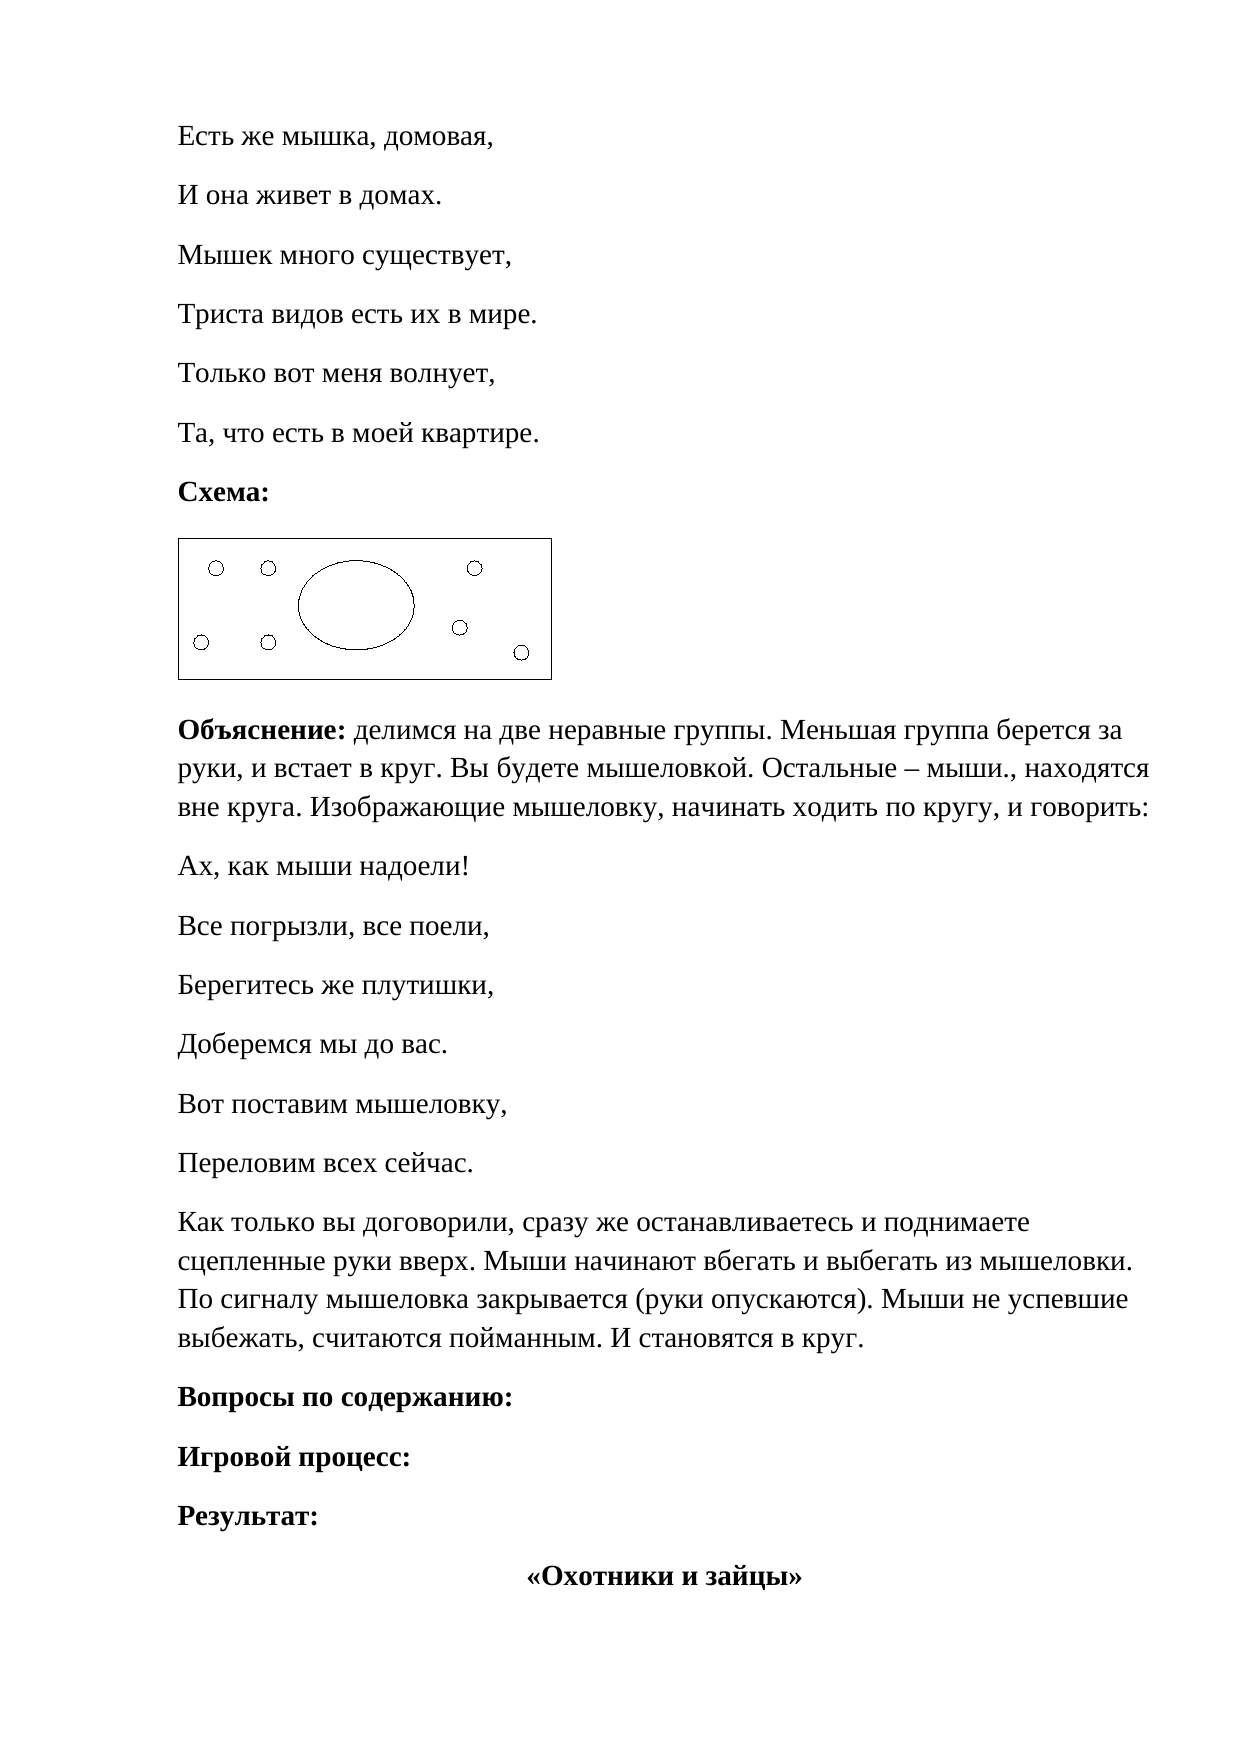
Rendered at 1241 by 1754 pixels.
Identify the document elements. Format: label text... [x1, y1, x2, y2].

text Все погрызли, все поели, [177, 908, 1152, 941]
text Есть же мышка, домовая, [177, 118, 1152, 152]
text Триста видов есть их в мире. [177, 296, 1152, 330]
text Берегитесь же плутишки, [177, 967, 1152, 1001]
text Та, что есть в моей квартире. [177, 415, 1152, 448]
text Вот поставим мышеловку, [177, 1086, 1152, 1119]
text «Охотники и зайцы» [177, 1558, 1152, 1591]
text Только вот меня волнует, [177, 356, 1152, 389]
text Доберемся мы до вас. [177, 1026, 1152, 1060]
text Результат: [177, 1498, 1152, 1532]
text Вопросы по содержанию: [177, 1379, 1152, 1413]
text И она живет в домах. [177, 177, 1152, 211]
text Как только вы договорили, сразу же останавливаетесь и поднимаете сцепленные руки вверх. Мыши начинают вбегать и выбегать из мышеловки. По сигналу мышеловка закрывается (руки опускаются). Мыши не успевшие выбежать, считаются пойманным. И становятся в круг. [177, 1204, 1152, 1354]
text Мышек много существует, [177, 237, 1152, 270]
text Игровой процесс: [177, 1439, 1152, 1472]
text Объяснение: делимся на две неравные группы. Меньшая группа берется за руки, и встает в круг. Вы будете мышеловкой. Остальные – мыши., находятся вне круга. Изображающие мышеловку, начинать ходить по кругу, и говорить: [177, 712, 1152, 822]
text Ах, как мыши надоели! [177, 848, 1152, 882]
text Переловим всех сейчас. [177, 1145, 1152, 1179]
text Схема: [177, 474, 1152, 508]
